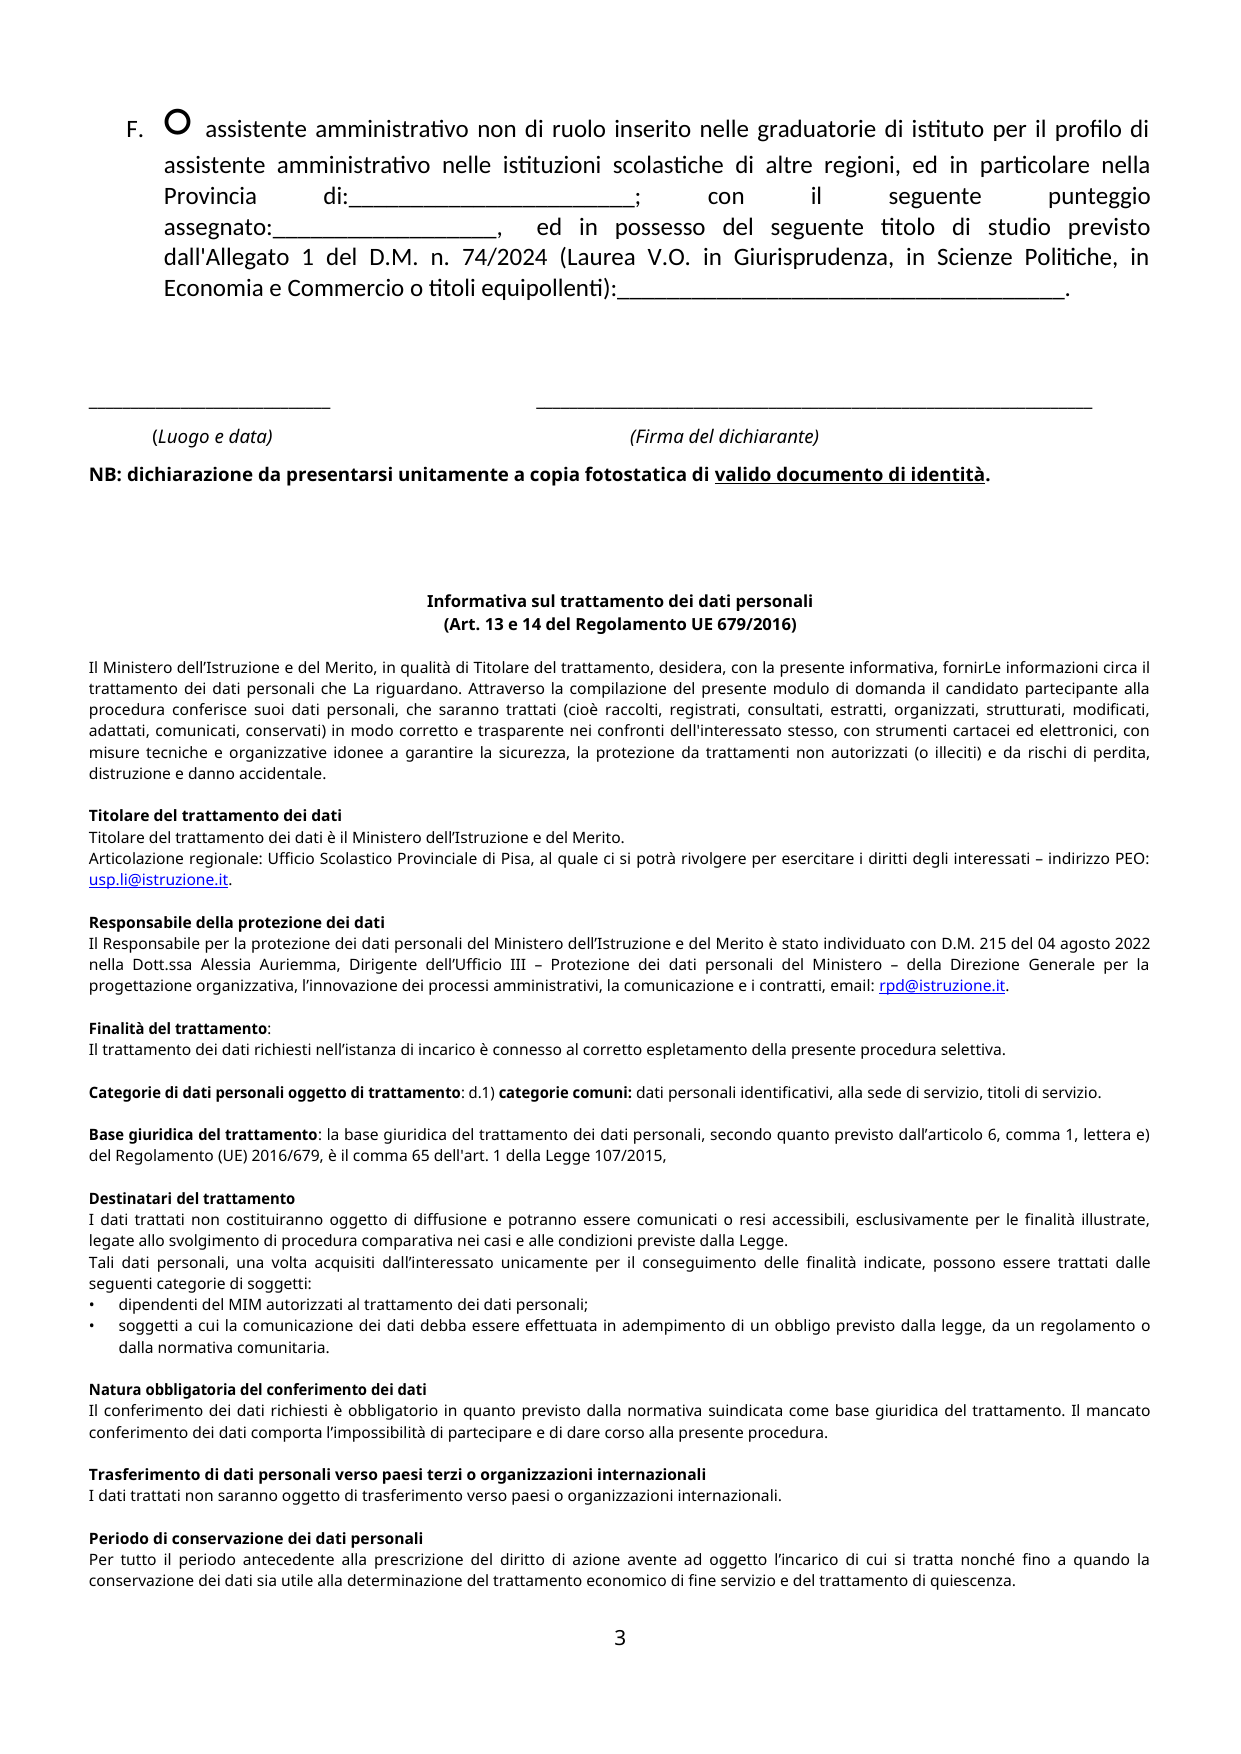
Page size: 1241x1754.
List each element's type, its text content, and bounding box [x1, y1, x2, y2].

text Il Responsabile per la protezione dei dati personali del Ministero dell’Istruzione e del Merito è stato individuato con D.M. 215 del 04 agosto 2022 nella Dott.ssa Alessia Auriemma, Dirigente dell’Ufficio III – Protezione dei dati personali del Ministero – della Direzione Generale per la progettazione organizzativa, l’innovazione dei processi amministrativi, la comunicazione e i contratti, email: rpd@istruzione.it. [89, 933, 1152, 996]
text _____________________________ [89, 386, 1152, 411]
text Il conferimento dei dati richiesti è obbligatorio in quanto previsto dalla normativa suindicata come base giuridica del trattamento. Il mancato conferimento dei dati comporta l’impossibilità di partecipare e di dare corso alla presente procedura. [89, 1400, 1152, 1443]
text (Luogo e data) (Firma del dichiarante) [89, 424, 1152, 449]
list Il Ministero dell’Istruzione e del Merito, in qualità di Titolare del trattamento, desidera, con la presente informativa, fornirLe informazioni circa il trattamento dei dati personali che La riguardano. Attraverso la compilazione del presente modulo di domanda il candidato partecipante alla procedura conferisce suoi dati personali, che saranno trattati (cioè raccolti, registrati, consultati, estratti, organizzati, strutturati, modificati, adattati, comunicati, conservati) in modo corretto e trasparente nei confronti dell'interessato stesso, con strumenti cartacei ed elettronici, con misure tecniche e organizzative idonee a garantire la sicurezza, la protezione da trattamenti non autorizzati (o illeciti) e da rischi di perdita, distruzione e danno accidentale. [89, 656, 1152, 784]
text Il trattamento dei dati richiesti nell’istanza di incarico è connesso al corretto espletamento della presente procedura selettiva. [89, 1039, 1152, 1060]
text Informativa sul trattamento dei dati personali [89, 590, 1152, 612]
list Titolare del trattamento dei dati è il Ministero dell’Istruzione e del Merito. [89, 826, 1152, 848]
list Natura obbligatoria del conferimento dei dati [89, 1379, 1152, 1400]
list Finalità del trattamento: [89, 1018, 1152, 1039]
list Categorie di dati personali oggetto di trattamento: d.1) categorie comuni: dati personali identificativi, alla sede di servizio, titoli di servizio. [89, 1081, 1152, 1103]
text Trasferimento di dati personali verso paesi terzi o organizzazioni internazionali [89, 1464, 1152, 1485]
text Per tutto il periodo antecedente alla prescrizione del diritto di azione avente ad oggetto l’incarico di cui si tratta nonché fino a quando la conservazione dei dati sia utile alla determinazione del trattamento economico di fine servizio e del trattamento di quiescenza. [89, 1549, 1152, 1591]
text I dati trattati non costituiranno oggetto di diffusione e potranno essere comunicati o resi accessibili, esclusivamente per le finalità illustrate, legate allo svolgimento di procedura comparativa nei casi e alle condizioni previste dalla Legge. [89, 1209, 1152, 1251]
text Responsabile della protezione dei dati [89, 911, 1152, 933]
text • soggetti a cui la comunicazione dei dati debba essere effettuata in adempimento di un obbligo previsto dalla legge, da un regolamento o dalla normativa comunitaria. [89, 1315, 1152, 1358]
text Periodo di conservazione dei dati personali [89, 1528, 1152, 1549]
list Articolazione regionale: Ufficio Scolastico Provinciale di Pisa, al quale ci si potrà rivolgere per esercitare i diritti degli interessati – indirizzo PEO: usp.li@istruzione.it. [89, 848, 1152, 890]
text (Art. 13 e 14 del Regolamento UE 679/2016) [89, 612, 1152, 635]
text Tali dati personali, una volta acquisiti dall’interessato unicamente per il conseguimento delle finalità indicate, possono essere trattati dalle seguenti categorie di soggetti: [89, 1251, 1152, 1294]
text Destinatari del trattamento [89, 1188, 1152, 1209]
text NB: dichiarazione da presentarsi unitamente a copia fotostatica di valido documento di identità. [89, 461, 1152, 486]
list ○ assistente amministrativo non di ruolo inserito nelle graduatorie di istituto per il profilo di assistente amministrativo nelle istituzioni scolastiche di altre regioni, ed in particolare nella Provincia di:_______________________; con il seguente punteggio assegnato:__________________, ed in possesso del seguente titolo di studio previsto dall'Allegato 1 del D.M. n. 74/2024 (Laurea V.O. in Giurisprudenza, in Scienze Politiche, in Economia e Commercio o titoli equipollenti):____________________________________. [126, 89, 1152, 302]
text Titolare del trattamento dei dati [89, 805, 1152, 826]
list Base giuridica del trattamento: la base giuridica del trattamento dei dati personali, secondo quanto previsto dall’articolo 6, comma 1, lettera e) del Regolamento (UE) 2016/679, è il comma 65 dell'art. 1 della Legge 107/2015, [89, 1124, 1152, 1166]
text • dipendenti del MIM autorizzati al trattamento dei dati personali; [89, 1294, 1152, 1315]
text I dati trattati non saranno oggetto di trasferimento verso paesi o organizzazioni internazionali. [89, 1485, 1152, 1506]
